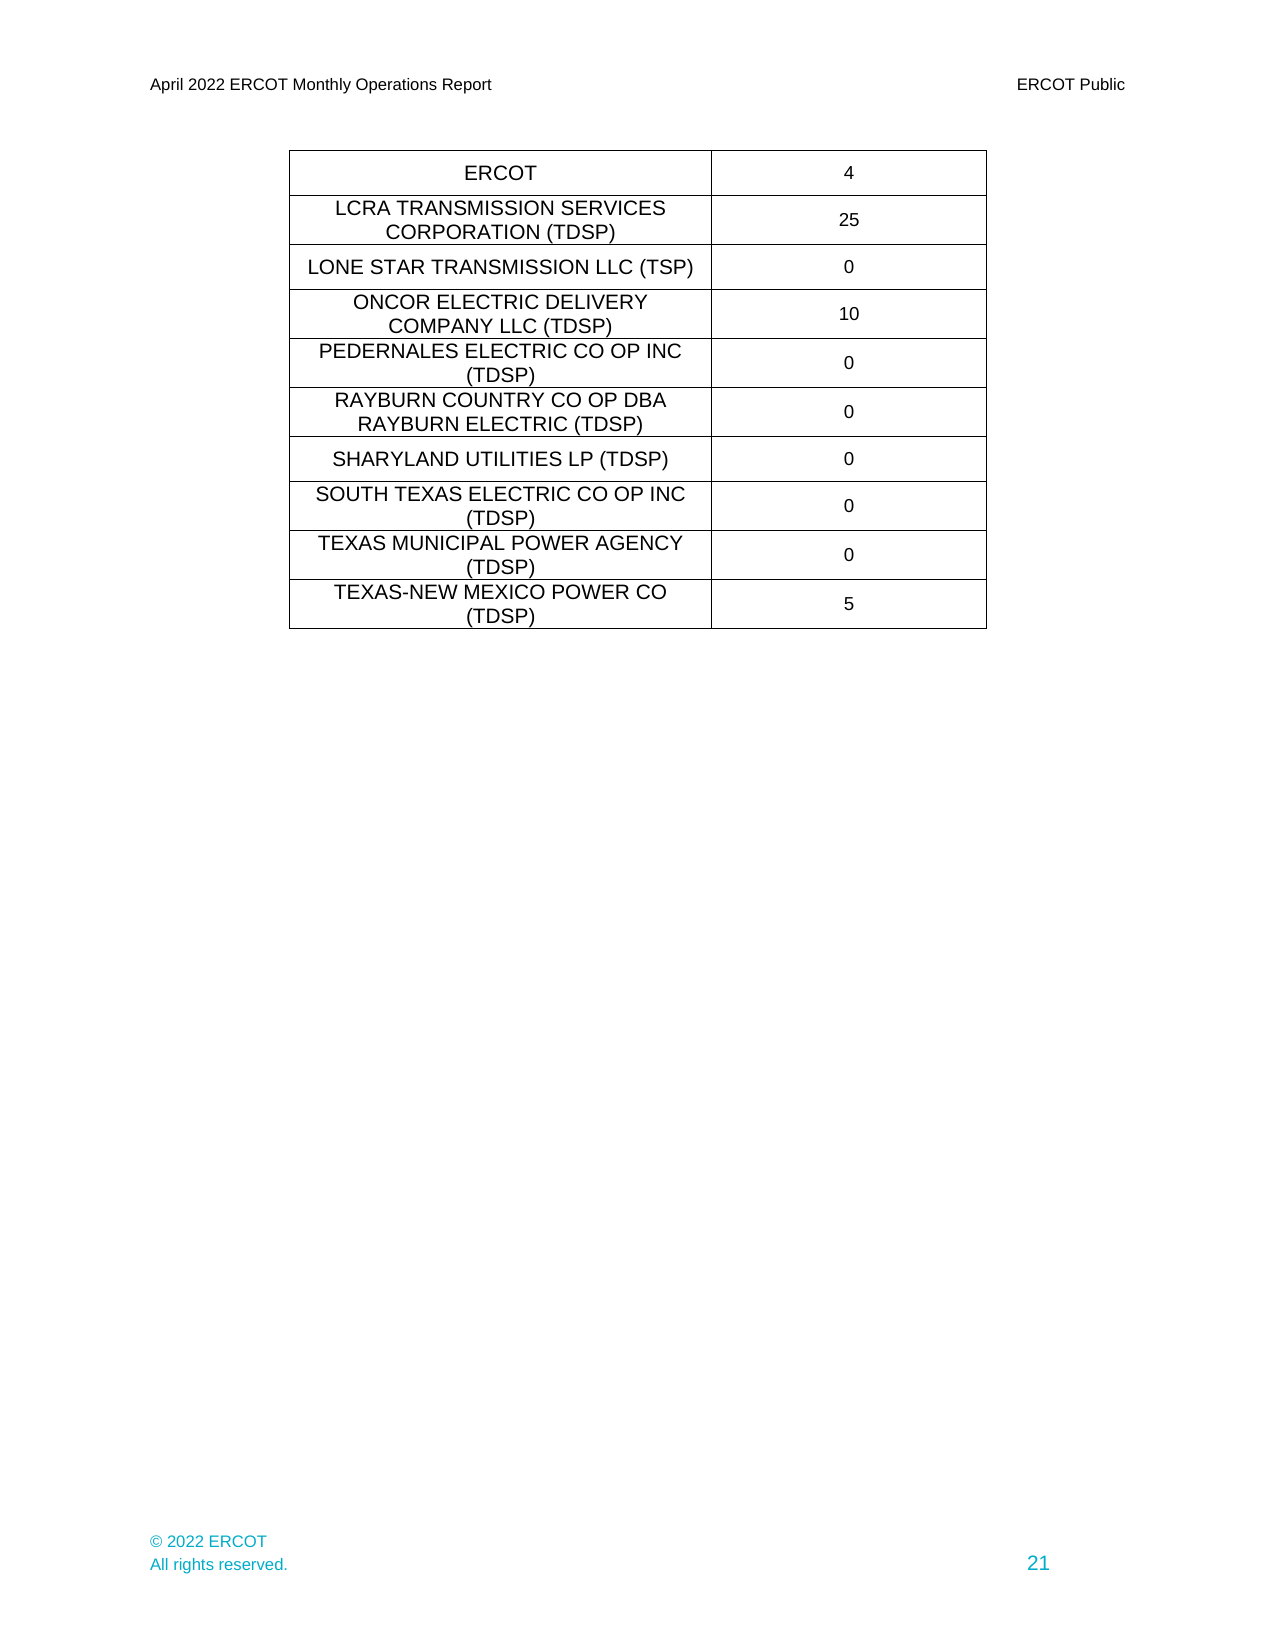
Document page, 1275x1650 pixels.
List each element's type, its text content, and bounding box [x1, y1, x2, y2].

table_cell 0 [712, 482, 986, 530]
table_cell 0 [712, 339, 986, 387]
table_cell SHARYLAND UTILITIES LP (TDSP) [290, 437, 711, 481]
table_cell 0 [712, 531, 986, 579]
table_cell RAYBURN COUNTRY CO OP DBA RAYBURN ELECTRIC (TDSP) [290, 388, 711, 436]
table_cell TEXAS-NEW MEXICO POWER CO (TDSP) [290, 580, 711, 628]
table_cell 0 [712, 437, 986, 481]
table_cell 0 [712, 388, 986, 436]
table_cell LONE STAR TRANSMISSION LLC (TSP) [290, 245, 711, 289]
table_cell LCRA TRANSMISSION SERVICES CORPORATION (TDSP) [290, 196, 711, 244]
table_cell PEDERNALES ELECTRIC CO OP INC (TDSP) [290, 339, 711, 387]
table_cell 5 [712, 580, 986, 628]
table_cell 0 [712, 245, 986, 289]
table_cell 10 [712, 290, 986, 338]
table_cell TEXAS MUNICIPAL POWER AGENCY (TDSP) [290, 531, 711, 579]
table_cell SOUTH TEXAS ELECTRIC CO OP INC (TDSP) [290, 482, 711, 530]
table_cell 4 [712, 151, 986, 195]
table_cell ONCOR ELECTRIC DELIVERY COMPANY LLC (TDSP) [290, 290, 711, 338]
table_cell 25 [712, 196, 986, 244]
table_cell ERCOT [290, 151, 711, 195]
